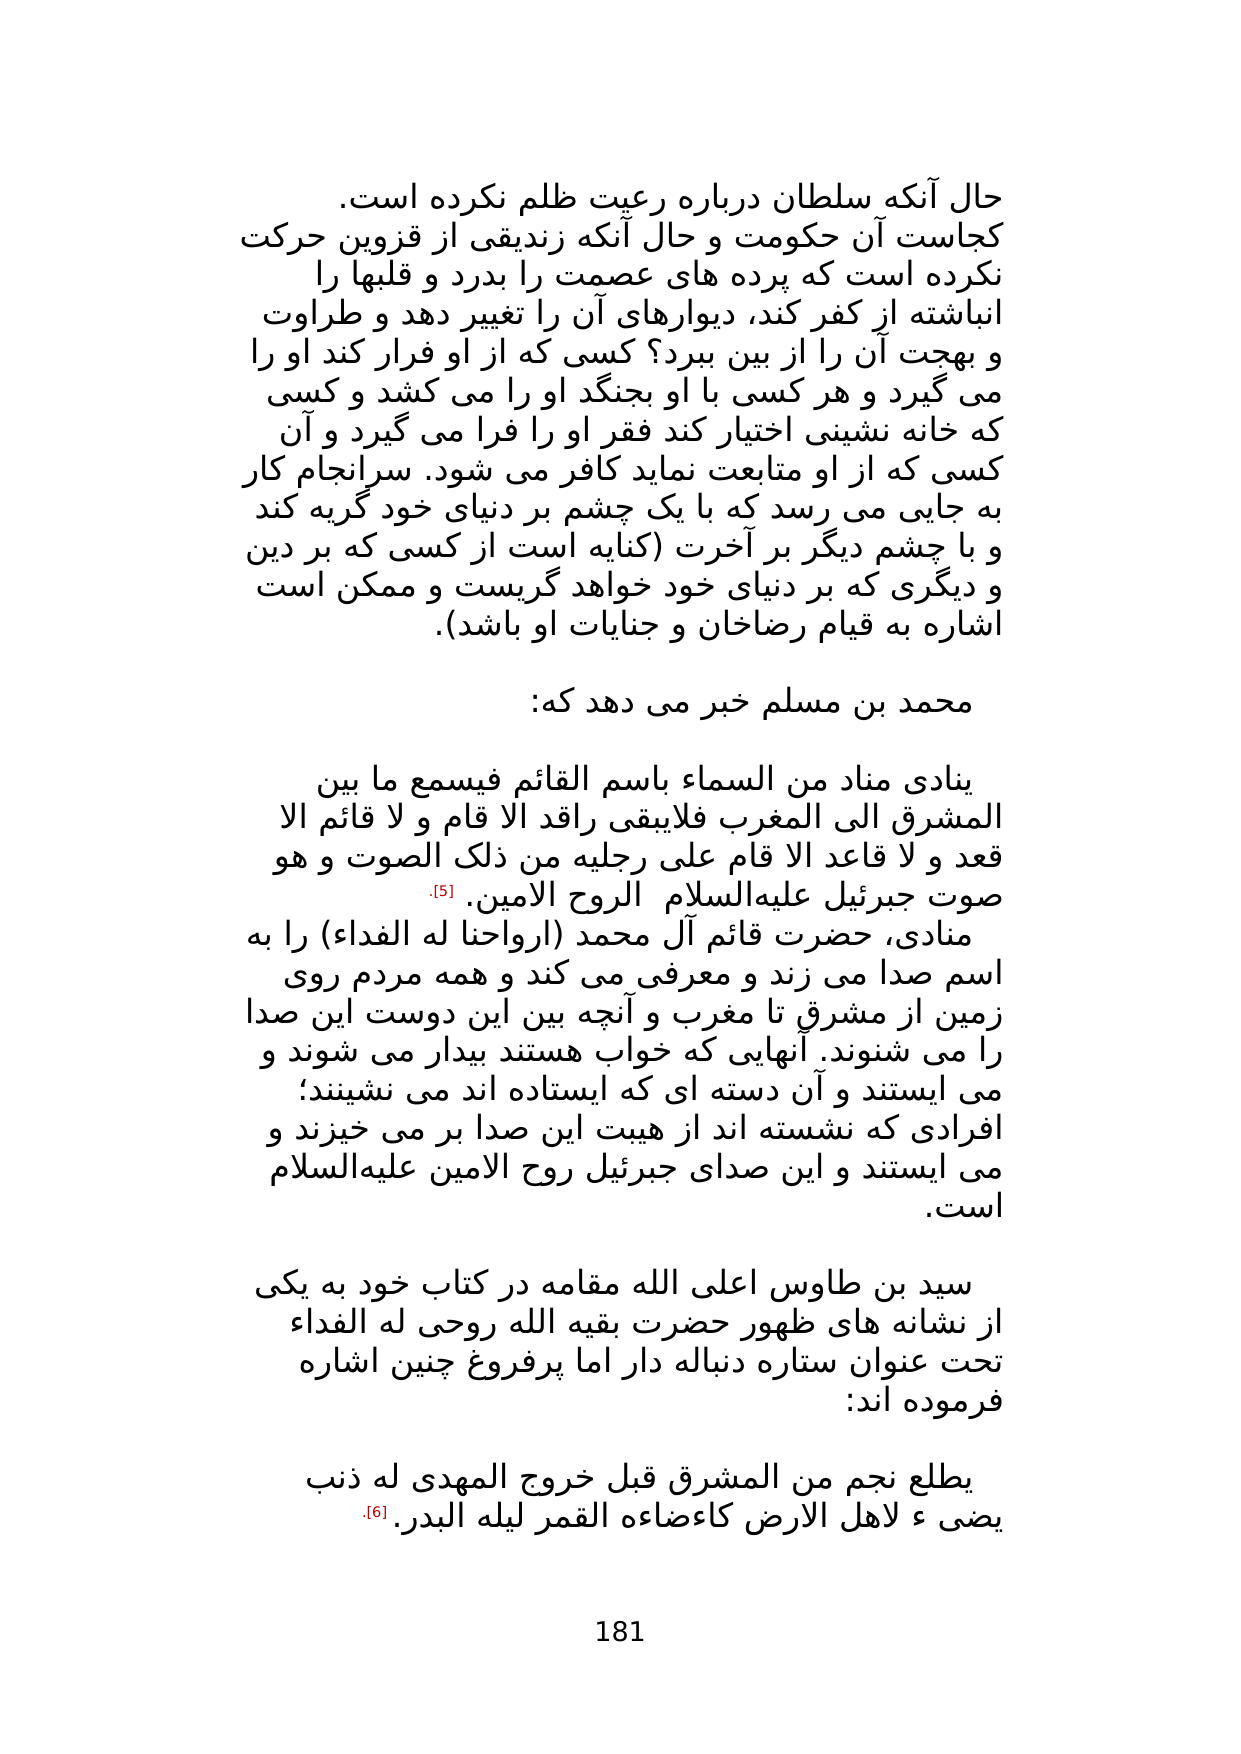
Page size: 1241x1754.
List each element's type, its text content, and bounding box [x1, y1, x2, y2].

text منادی، حضرت قائم آل محمد (ارواحنا له الفداء) را به اسم صدا می زند و معرفی می کند و همه مردم روی زمین از مشرق تا مغرب و آنچه بین این دوست این صدا را می شنوند. آنهایی که خواب هستند بیدار می شوند و می ایستند و آن دسته ای که ایستاده اند می نشینند؛ افرادی که نشسته اند از هیبت این صدا بر می خیزند و می ایستند و این صدای جبرئیل روح الامین عليه‌السلام است. [236, 914, 1004, 1225]
text محمد بن مسلم خبر می دهد که: [236, 682, 1004, 721]
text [236, 177, 1004, 643]
text یطلع نجم من المشرق قبل خروج المهدی له ذنب یضی ء لاهل الارض کاءضاءه القمر لیله البدر. [6]. [236, 1457, 1004, 1535]
text ینادی مناد من السماء باسم القائم فیسمع ما بین المشرق الی المغرب فلایبقی راقد الا قام و لا قائم الا قعد و لا قاعد الا قام علی رجلیه من ذلک الصوت و هو صوت جبرئیل عليه‌السلام الروح الامین. [5]. [236, 759, 1004, 914]
text سید بن طاوس اعلی الله مقامه در کتاب خود به یکی از نشانه های ظهور حضرت بقیه الله روحی له الفداء تحت عنوان ستاره دنباله دار اما پرفروغ چنین اشاره فرموده اند: [236, 1263, 1004, 1419]
